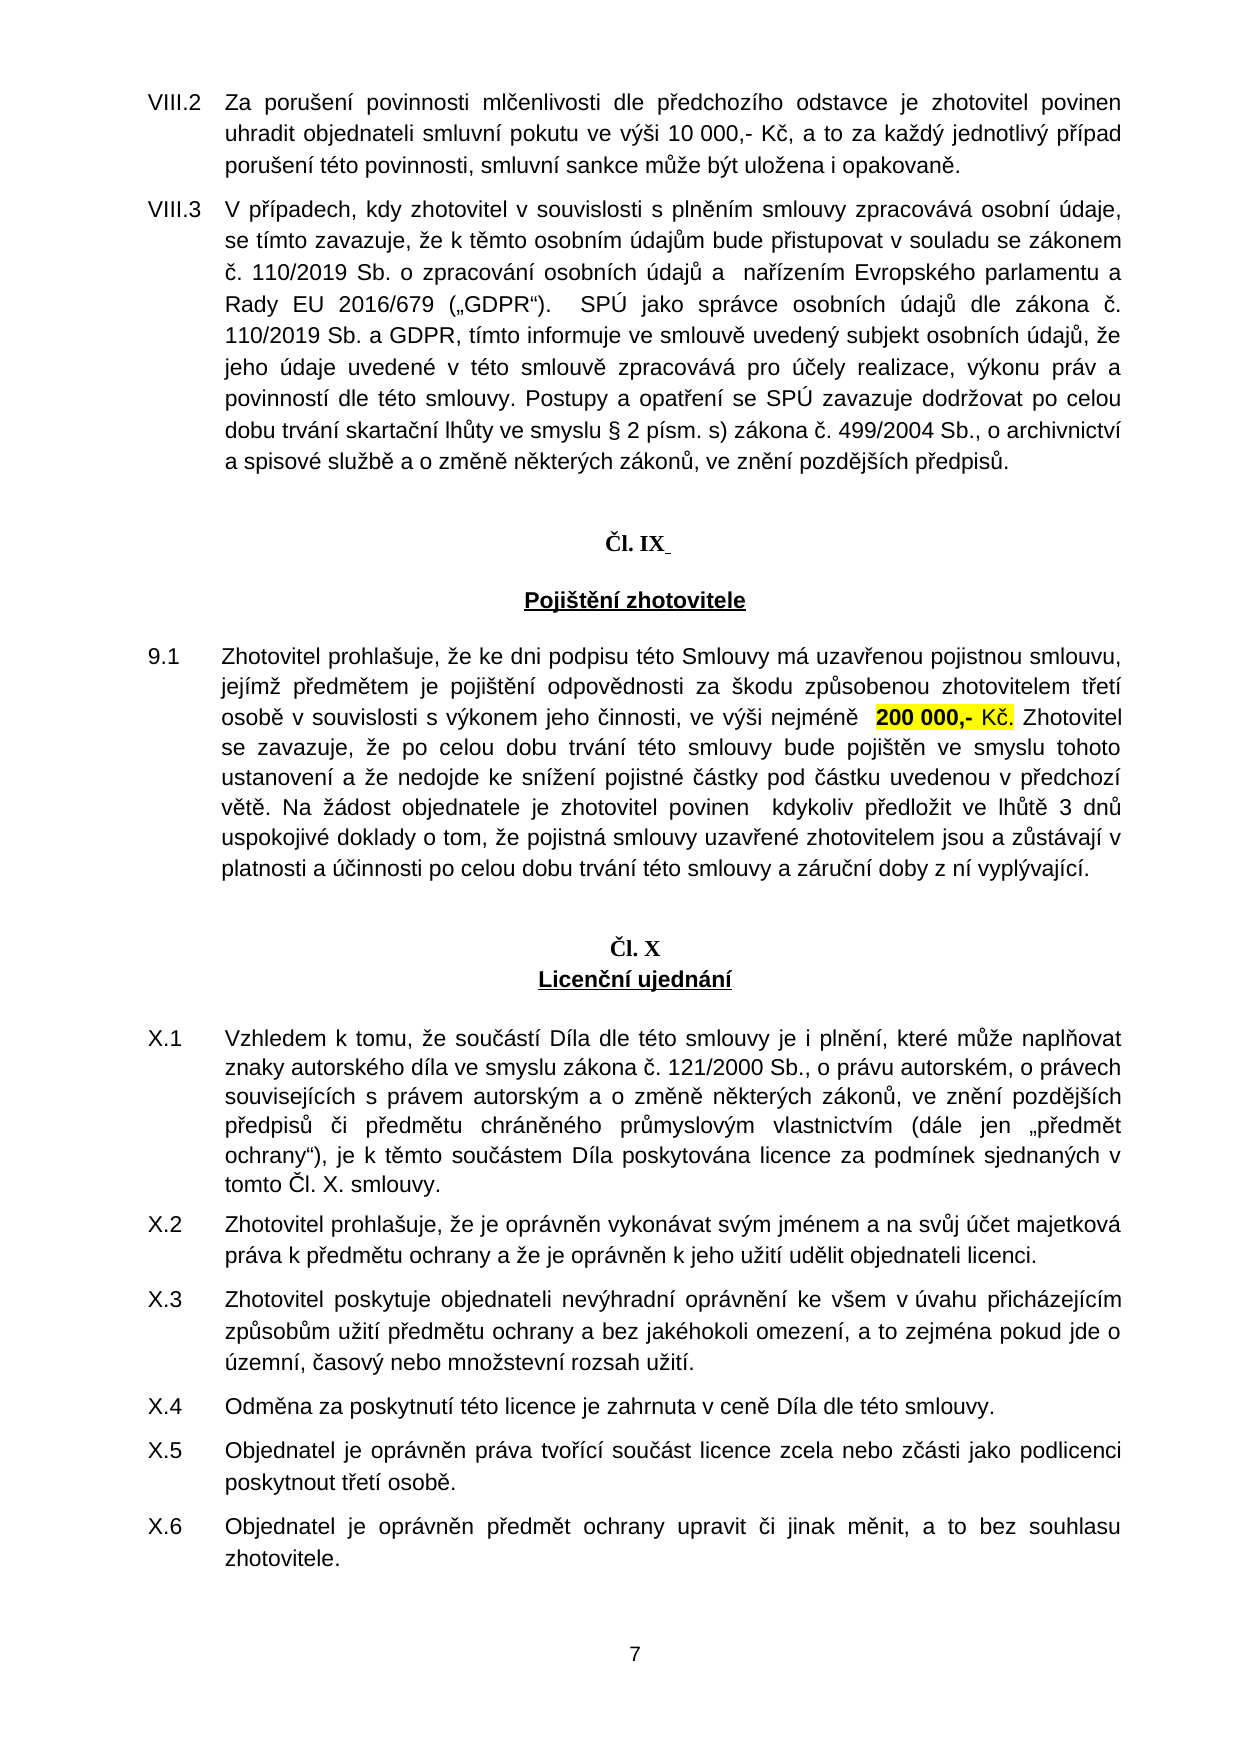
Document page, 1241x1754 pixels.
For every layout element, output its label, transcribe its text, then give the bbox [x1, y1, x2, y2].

list V případech, kdy zhotovitel v souvislosti s plněním smlouvy zpracovává osobní údaje, se tímto zavazuje, že k těmto osobním údajům bude přistupovat v souladu se zákonem č. 110/2019 Sb. o zpracování osobních údajů a nařízením Evropského parlamentu a Rady EU 2016/679 („GDPR“). SPÚ jako správce osobních údajů dle zákona č. 110/2019 Sb. a GDPR, tímto informuje ve smlouvě uvedený subjekt osobních údajů, že jeho údaje uvedené v této smlouvě zpracovává pro účely realizace, výkonu práv a povinností dle této smlouvy. Postupy a opatření se SPÚ zavazuje dodržovat po celou dobu trvání skartační lhůty ve smyslu § 2 písm. s) zákona č. 499/2004 Sb., o archivnictví a spisové službě a o změně některých zákonů, ve znění pozdějších předpisů. [148, 196, 1122, 475]
text 9.1 Zhotovitel prohlašuje, že ke dni podpisu této Smlouvy má uzavřenou pojistnou smlouvu, jejímž předmětem je pojištění odpovědnosti za škodu způsobenou zhotovitelem třetí osobě v souvislosti s výkonem jeho činnosti, ve výši nejméně 200 000,- Kč. Zhotovitel se zavazuje, že po celou dobu trvání této smlouvy bude pojištěn ve smyslu tohoto ustanovení a že nedojde ke snížení pojistné částky pod částku uvedenou v předchozí větě. Na žádost objednatele je zhotovitel povinen kdykoliv předložit ve lhůtě 3 dnů uspokojivé doklady o tom, že pojistná smlouvy uzavřené zhotovitelem jsou a zůstávají v platnosti a účinnosti po celou dobu trvání této smlouvy a záruční doby z ní vyplývající. [148, 643, 1122, 881]
list Objednatel je oprávněn předmět ochrany upravit či jinak měnit, a to bez souhlasu zhotovitele. [148, 1513, 1122, 1571]
list Pojištění zhotovitele [148, 587, 1122, 613]
list Za porušení povinnosti mlčenlivosti dle předchozího odstavce je zhotovitel povinen uhradit objednateli smluvní pokutu ve výši 10 000,- Kč, a to za každý jednotlivý případ porušení této povinnosti, smluvní sankce může být uložena i opakovaně. [148, 89, 1122, 178]
list Objednatel je oprávněn práva tvořící součást licence zcela nebo zčásti jako podlicenci poskytnout třetí osobě. [148, 1437, 1122, 1495]
list Zhotovitel prohlašuje, že je oprávněn vykonávat svým jménem a na svůj účet majetková práva k předmětu ochrany a že je oprávněn k jeho užití udělit objednateli licenci. [148, 1211, 1122, 1268]
text Licenční ujednání [148, 935, 1122, 993]
list Vzhledem k tomu, že součástí Díla dle této smlouvy je i plnění, které může naplňovat znaky autorského díla ve smyslu zákona č. 121/2000 Sb., o právu autorském, o právech souvisejících s právem autorským a o změně některých zákonů, ve znění pozdějších předpisů či předmětu chráněného průmyslovým vlastnictvím (dále jen „předmět ochrany“), je k těmto součástem Díla poskytována licence za podmínek sjednaných v tomto čl. X. smlouvy. [148, 1023, 1122, 1198]
list Zhotovitel poskytuje objednateli nevýhradní oprávnění ke všem v úvahu přicházejícím způsobům užití předmětu ochrany a bez jakéhokoli omezení, a to zejména pokud jde o územní, časový nebo množstevní rozsah užití. [148, 1286, 1122, 1376]
list Odměna za poskytnutí této licence je zahrnuta v ceně Díla dle této smlouvy. [148, 1393, 1122, 1420]
